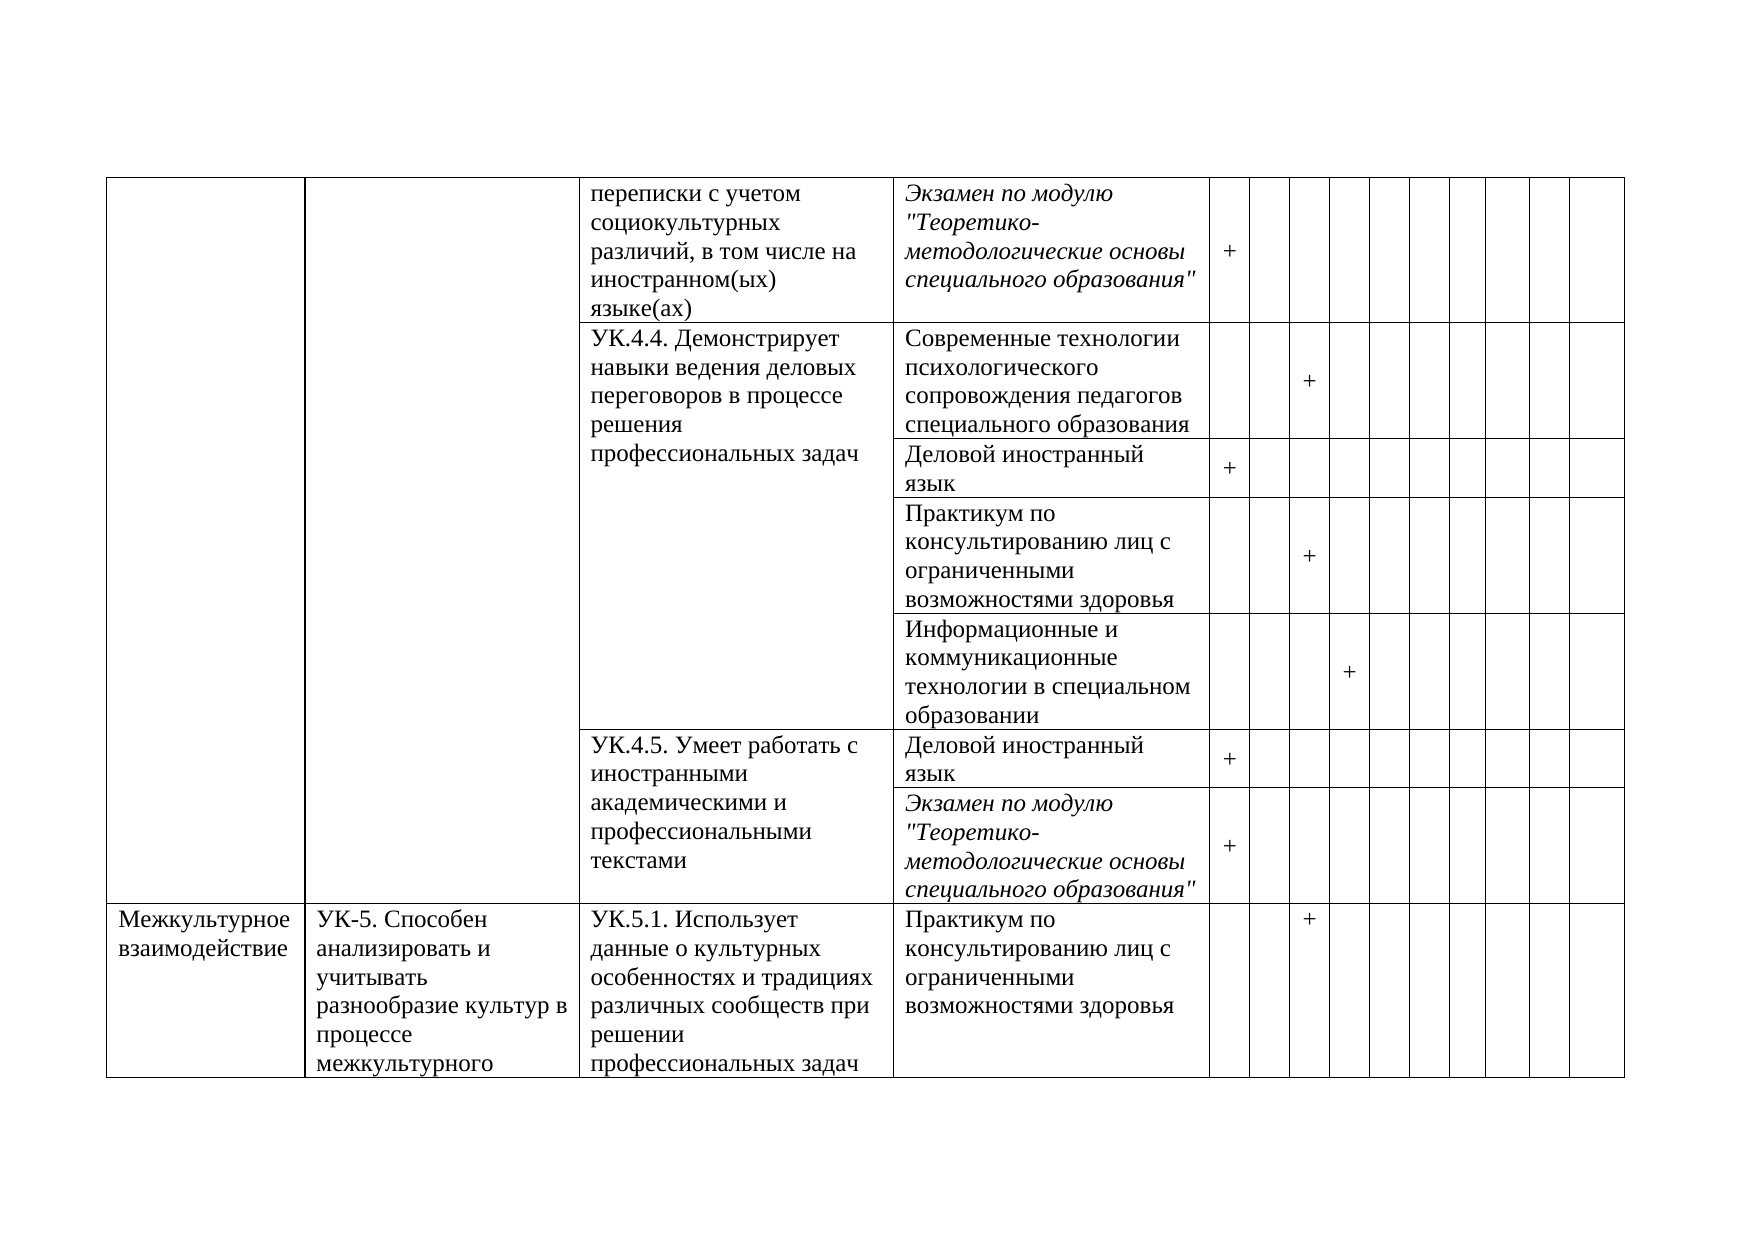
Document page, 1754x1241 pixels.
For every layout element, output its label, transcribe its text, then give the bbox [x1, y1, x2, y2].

table_cell [1410, 788, 1449, 903]
table_cell [1330, 730, 1369, 787]
table_cell [1450, 498, 1485, 613]
table_cell УК.4.4. Демонстрирует навыки ведения деловых переговоров в процессе решения профессиональных задач [580, 323, 893, 729]
table_cell Экзамен по модулю "Теоретико-методологические основы специального образования" [894, 788, 1209, 903]
table_cell + [1290, 498, 1329, 613]
table_cell [1486, 788, 1529, 903]
table_cell УК.4.5. Умеет работать с иностранными академическими и профессиональными текстами [580, 730, 893, 903]
table_cell [1570, 614, 1624, 729]
table_cell [1370, 788, 1409, 903]
table_cell [1530, 730, 1569, 787]
table_cell [1290, 730, 1329, 787]
table_cell [1370, 178, 1409, 322]
table_cell Практикум по консультированию лиц с ограниченными возможностями здоровья [894, 904, 1209, 1077]
table_cell [1370, 904, 1409, 1077]
table_cell + [1210, 788, 1249, 903]
table_cell [1450, 788, 1485, 903]
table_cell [107, 904, 304, 1077]
table_cell [1330, 439, 1369, 497]
table_cell [1210, 498, 1249, 613]
table_cell [1530, 788, 1569, 903]
table_cell [1486, 730, 1529, 787]
table_cell [1210, 614, 1249, 729]
table_cell [1530, 178, 1569, 322]
table_cell [1530, 498, 1569, 613]
table_cell [1410, 178, 1449, 322]
table_cell [1250, 788, 1289, 903]
table_cell [1486, 614, 1529, 729]
table_cell [1570, 323, 1624, 438]
table_cell [1330, 498, 1369, 613]
table_cell + [1290, 323, 1329, 438]
table_cell [1570, 788, 1624, 903]
table_cell [1370, 498, 1409, 613]
table_cell [1290, 439, 1329, 497]
table_cell [1370, 730, 1409, 787]
table_cell [1450, 323, 1485, 438]
table_cell Практикум по консультированию лиц с ограниченными возможностями здоровья [894, 498, 1209, 613]
table_cell [1486, 323, 1529, 438]
table_cell + [1210, 730, 1249, 787]
table_cell [1330, 178, 1369, 322]
table_cell [1210, 323, 1249, 438]
table_cell [1410, 439, 1449, 497]
table_cell [1250, 498, 1289, 613]
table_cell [580, 178, 893, 322]
table_cell [1486, 904, 1529, 1077]
table_cell [1570, 178, 1624, 322]
table_cell Информационные и коммуникационные технологии в специальном образовании [894, 614, 1209, 729]
table_cell [1210, 904, 1249, 1077]
table_cell [1410, 498, 1449, 613]
table_cell [1290, 614, 1329, 729]
table_cell [1530, 614, 1569, 729]
table_cell [1450, 614, 1485, 729]
table_cell [1530, 904, 1569, 1077]
table_cell [1250, 178, 1289, 322]
table_cell [1570, 904, 1624, 1077]
table_cell [1370, 323, 1409, 438]
table_cell [1486, 498, 1529, 613]
table_cell [1370, 614, 1409, 729]
table_cell [1486, 178, 1529, 322]
table_cell [1570, 730, 1624, 787]
table_cell [1290, 788, 1329, 903]
table_cell [1250, 439, 1289, 497]
table_cell [1486, 439, 1529, 497]
table_cell [1450, 730, 1485, 787]
table_cell Экзамен по модулю "Теоретико-методологические основы специального образования" [894, 178, 1209, 322]
table_cell [1250, 730, 1289, 787]
table_cell [1330, 904, 1369, 1077]
table_cell [1530, 439, 1569, 497]
table_cell + [1210, 178, 1249, 322]
table_cell [1530, 323, 1569, 438]
table_cell [1370, 439, 1409, 497]
table_cell УК.5.1. Использует данные о культурных особенностях и традициях различных сообществ при решении профессиональных задач [580, 904, 893, 1077]
table_cell Деловой иностранный язык [894, 730, 1209, 787]
table_cell [1570, 439, 1624, 497]
table_cell [1410, 323, 1449, 438]
table_cell + [1210, 439, 1249, 497]
table_cell [1450, 904, 1485, 1077]
table_cell [1250, 614, 1289, 729]
table_cell [1410, 614, 1449, 729]
table_cell Современные технологии психологического сопровождения педагогов специального образования [894, 323, 1209, 438]
table_cell [1330, 788, 1369, 903]
table_cell [1290, 178, 1329, 322]
table_cell [1410, 730, 1449, 787]
table_cell [1250, 904, 1289, 1077]
table_cell [1330, 323, 1369, 438]
table_cell [1450, 178, 1485, 322]
table_cell [1570, 498, 1624, 613]
table_cell + [1330, 614, 1369, 729]
table_cell [1410, 904, 1449, 1077]
table_cell [1450, 439, 1485, 497]
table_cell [306, 904, 579, 1077]
table_cell + [1290, 904, 1329, 1077]
table_cell Деловой иностранный язык [894, 439, 1209, 497]
table_cell [1250, 323, 1289, 438]
